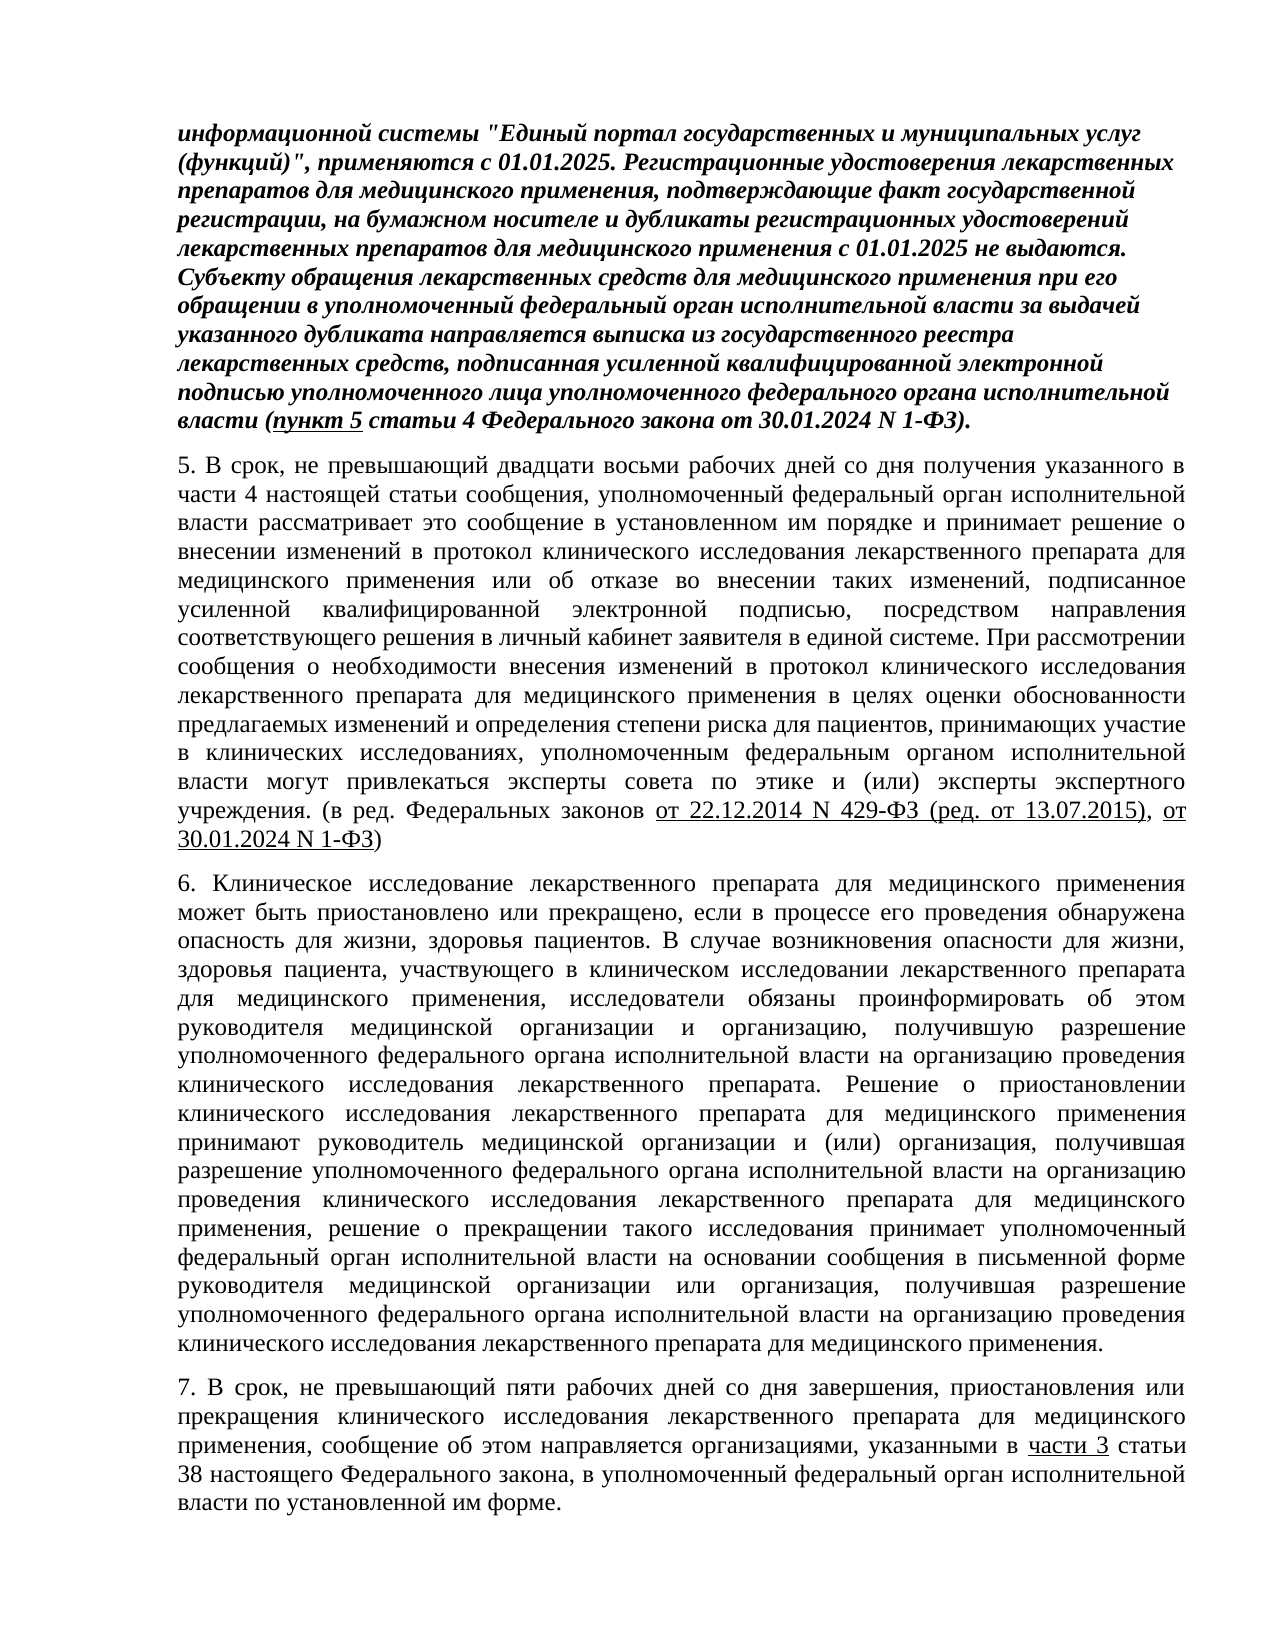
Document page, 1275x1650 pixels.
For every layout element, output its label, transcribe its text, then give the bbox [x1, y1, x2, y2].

text 6. Клиническое исследование лекарственного препарата для медицинского применения может быть приостановлено или прекращено, если в процессе его проведения обнаружена опасность для жизни, здоровья пациентов. В случае возникновения опасности для жизни, здоровья пациента, участвующего в клиническом исследовании лекарственного препарата для медицинского применения, исследователи обязаны проинформировать об этом руководителя медицинской организации и организацию, получившую разрешение уполномоченного федерального органа исполнительной власти на организацию проведения клинического исследования лекарственного препарата. Решение о приостановлении клинического исследования лекарственного препарата для медицинского применения принимают руководитель медицинской организации и (или) организация, получившая разрешение уполномоченного федерального органа исполнительной власти на организацию проведения клинического исследования лекарственного препарата для медицинского применения, решение о прекращении такого исследования принимает уполномоченный федеральный орган исполнительной власти на основании сообщения в письменной форме руководителя медицинской организации или организация, получившая разрешение уполномоченного федерального органа исполнительной власти на организацию проведения клинического исследования лекарственного препарата для медицинского применения. [177, 868, 1186, 1357]
text 5. В срок, не превышающий двадцати восьми рабочих дней со дня получения указанного в части 4 настоящей статьи сообщения, уполномоченный федеральный орган исполнительной власти рассматривает это сообщение в установленном им порядке и принимает решение о внесении изменений в протокол клинического исследования лекарственного препарата для медицинского применения или об отказе во внесении таких изменений, подписанное усиленной квалифицированной электронной подписью, посредством направления соответствующего решения в личный кабинет заявителя в единой системе. При рассмотрении сообщения о необходимости внесения изменений в протокол клинического исследования лекарственного препарата для медицинского применения в целях оценки обоснованности предлагаемых изменений и определения степени риска для пациентов, принимающих участие в клинических исследованиях, уполномоченным федеральным органом исполнительной власти могут привлекаться эксперты совета по этике и (или) эксперты экспертного учреждения. (в ред. Федеральных законов от 22.12.2014 N 429-ФЗ (ред. от 13.07.2015), от 30.01.2024 N 1-ФЗ) [177, 450, 1186, 852]
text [177, 118, 1186, 434]
text 7. В срок, не превышающий пяти рабочих дней со дня завершения, приостановления или прекращения клинического исследования лекарственного препарата для медицинского применения, сообщение об этом направляется организациями, указанными в части 3 статьи 38 настоящего Федерального закона, в уполномоченный федеральный орган исполнительной власти по установленной им форме. [177, 1372, 1186, 1516]
